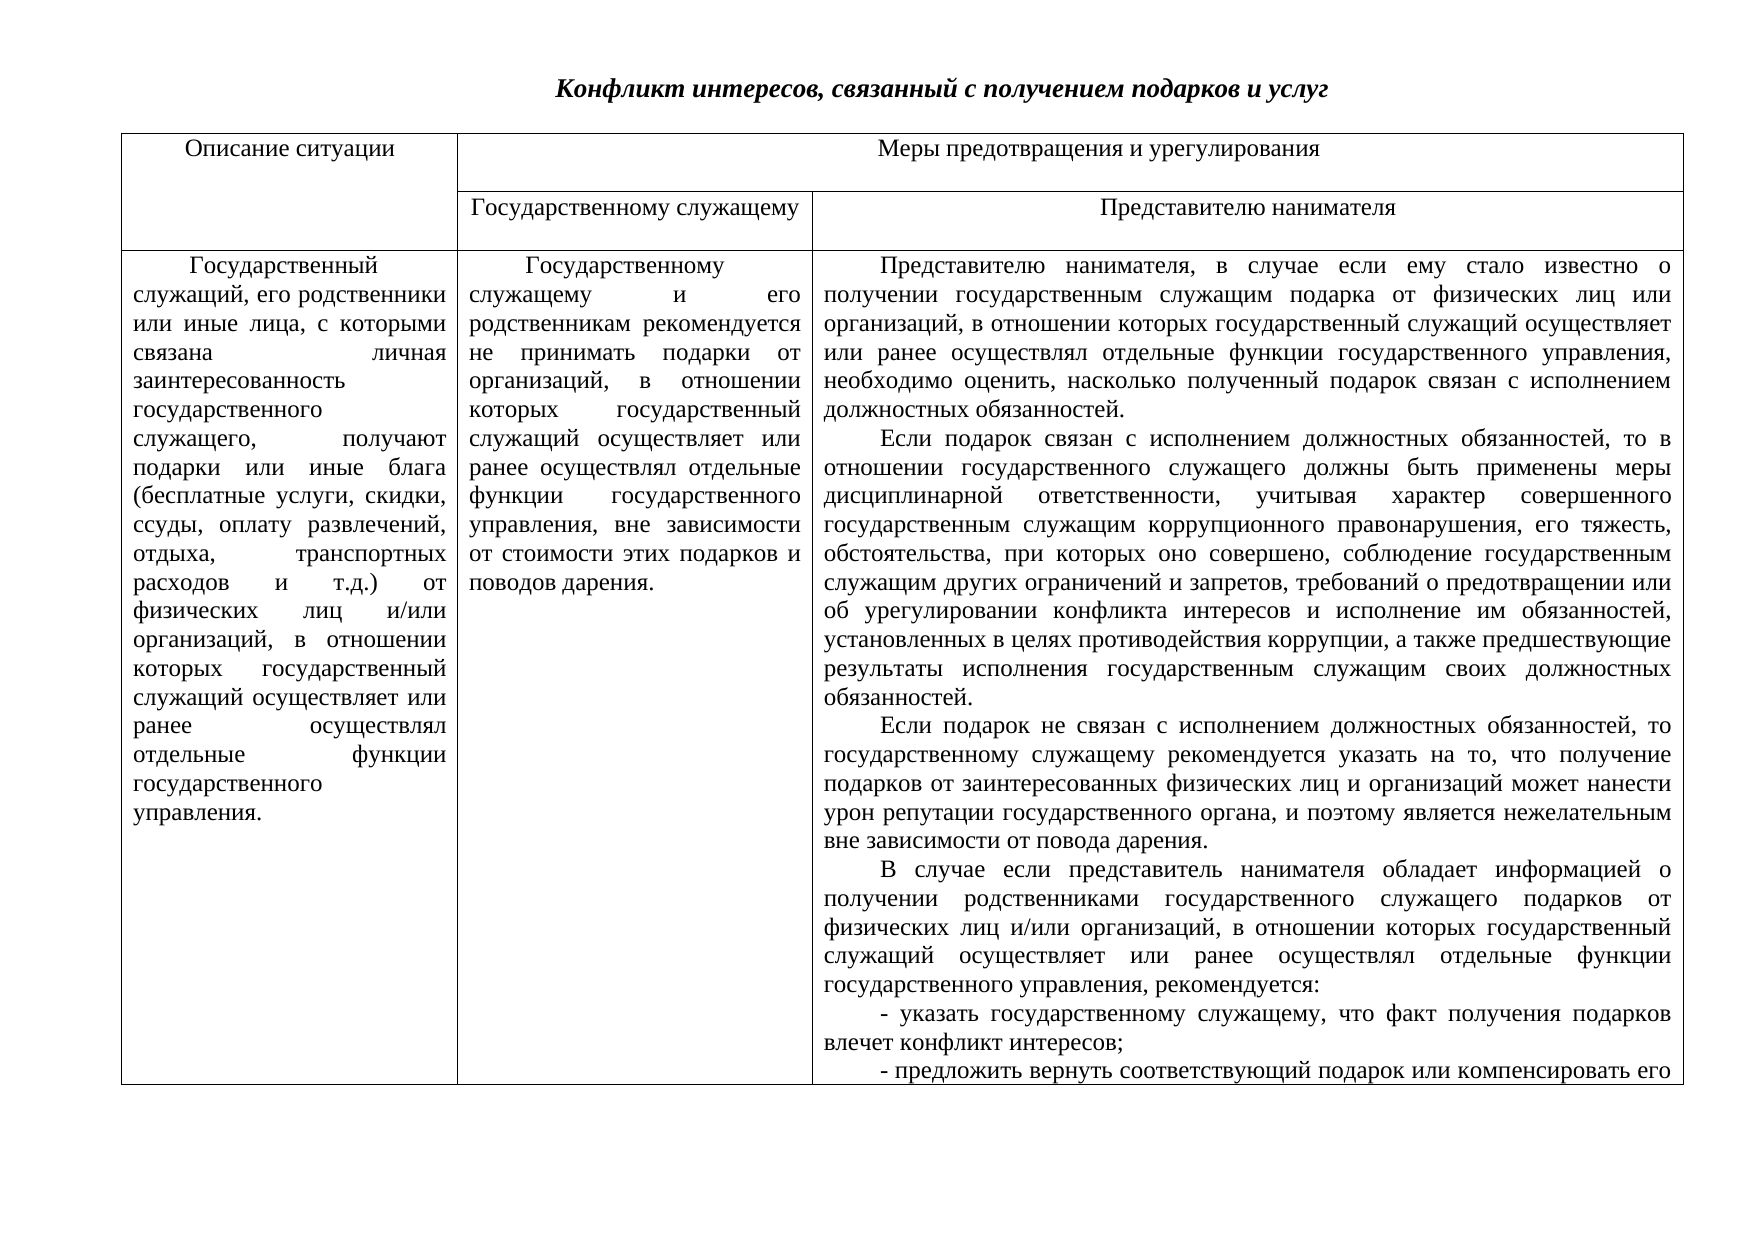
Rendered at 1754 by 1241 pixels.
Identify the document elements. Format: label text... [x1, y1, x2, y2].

table_cell Государственному служащему [458, 192, 812, 249]
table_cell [122, 251, 457, 1084]
table_header Описание ситуации [122, 134, 457, 249]
text Конфликт интересов, связанный с получением подарков и услуг [133, 72, 1695, 104]
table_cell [813, 251, 1683, 1084]
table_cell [458, 251, 812, 1084]
table_cell Представителю нанимателя [813, 192, 1683, 249]
table_header Меры предотвращения и урегулирования [458, 134, 1683, 191]
